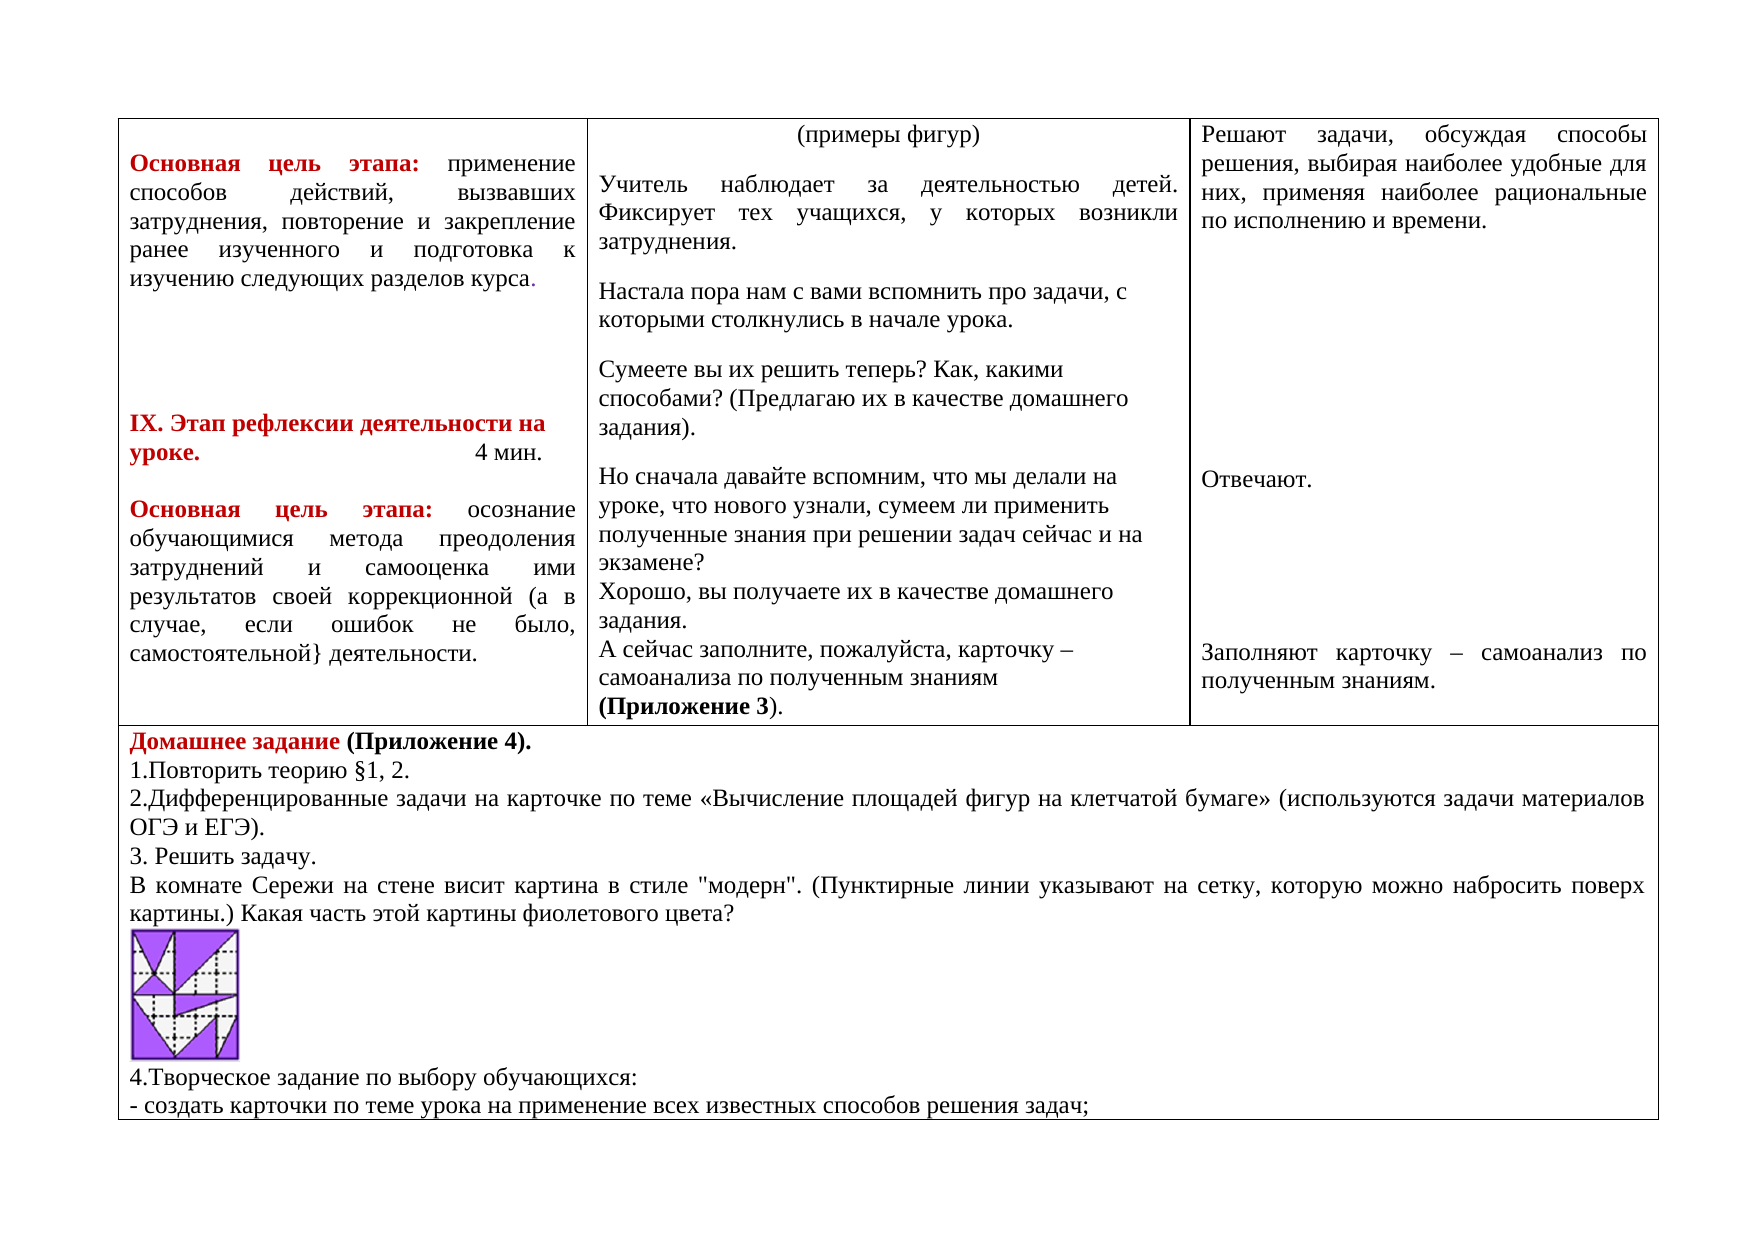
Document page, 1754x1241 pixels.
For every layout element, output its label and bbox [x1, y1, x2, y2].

table_cell [588, 119, 1189, 725]
picture [129, 927, 241, 1062]
table_cell [119, 119, 587, 725]
table_cell [119, 726, 1658, 1119]
table_cell [1191, 119, 1658, 725]
